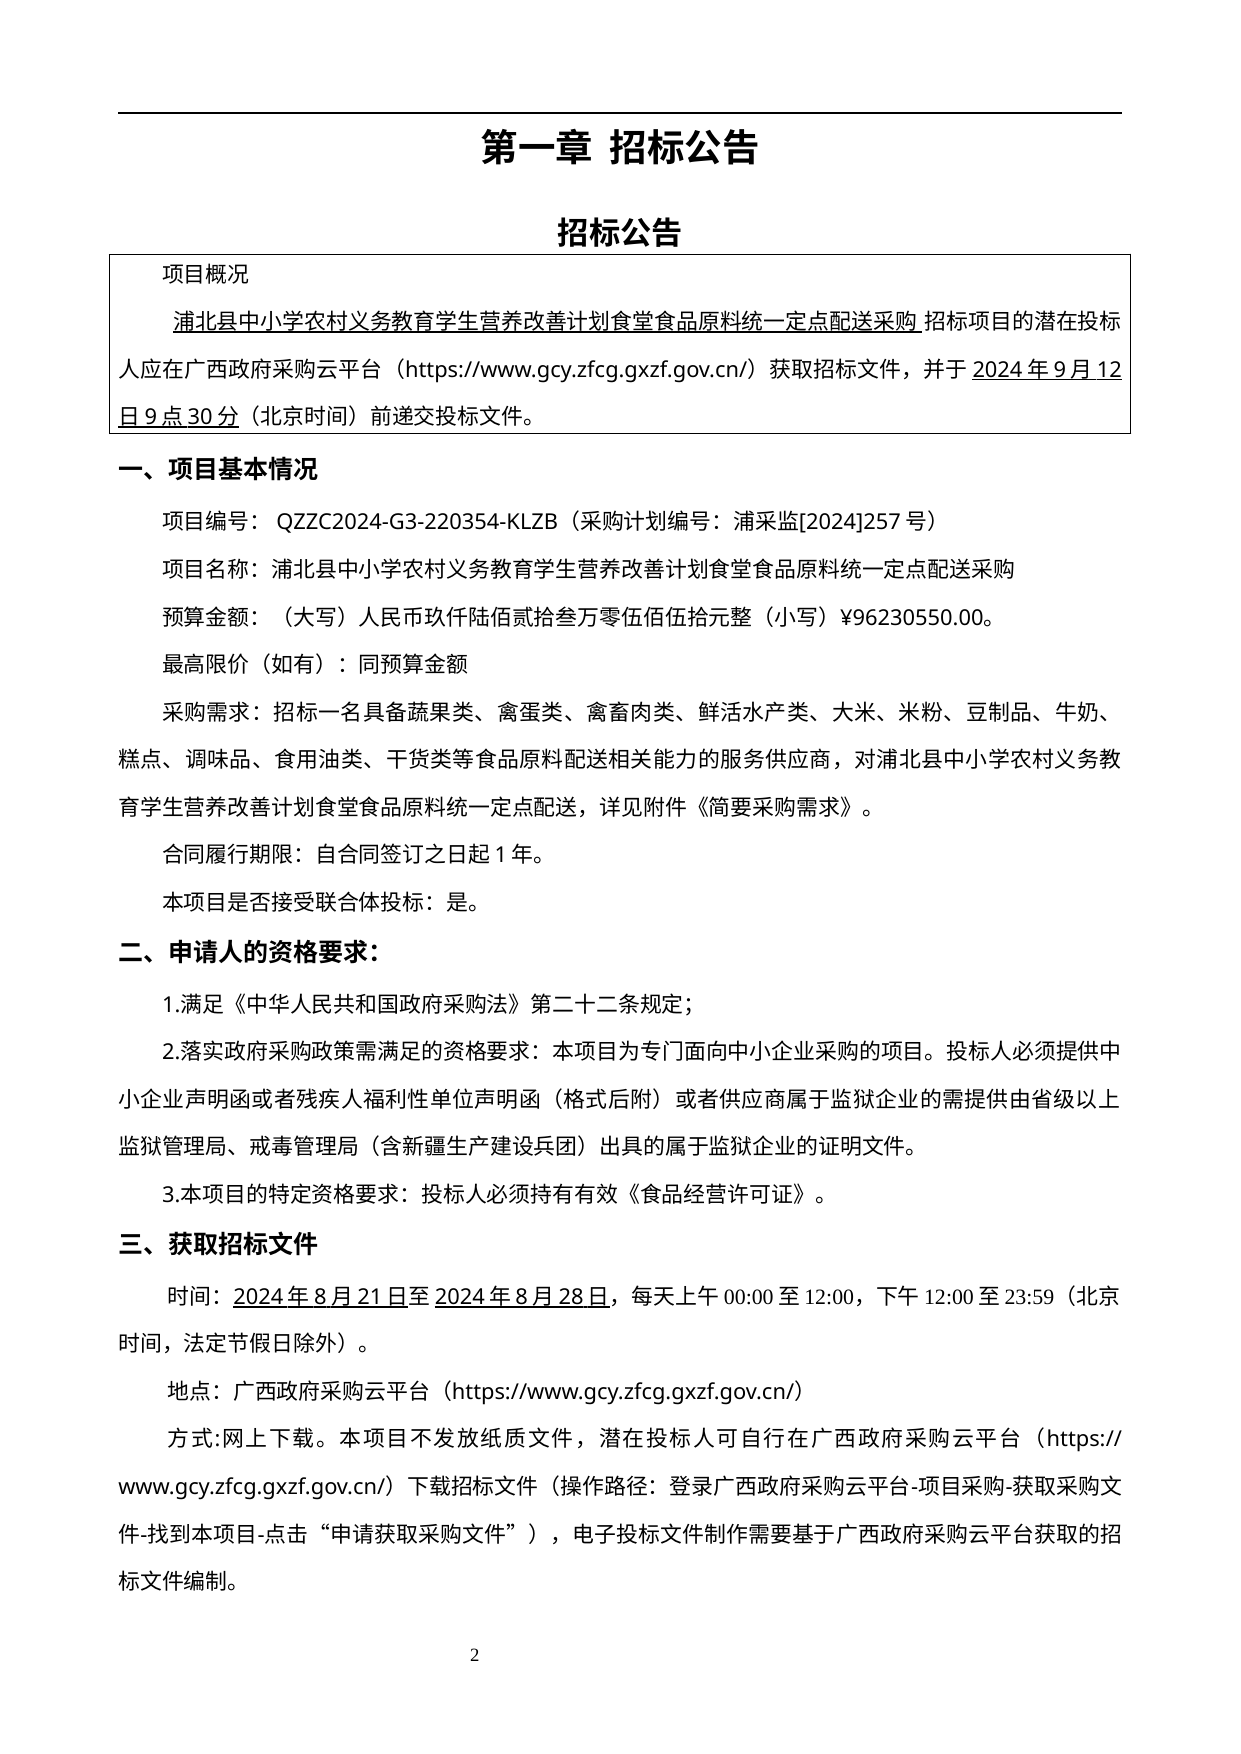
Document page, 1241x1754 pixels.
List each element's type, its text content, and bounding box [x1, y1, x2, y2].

text 浦北县中小学农村义务教育学生营养改善计划食堂食品原料统一定点配送采购 招标项目的潜在投标人应在广西政府采购云平台（https://www.gcy.zfcg.gxzf.gov.cn/）获取招标文件，并于2024年9月12日9点30分（北京时间）前递交投标文件。 [110, 301, 1130, 433]
text 项目概况 [110, 255, 1130, 288]
text 招标公告 [118, 208, 1122, 253]
text 项目名称：浦北县中小学农村义务教育学生营养改善计划食堂食品原料统一定点配送采购 [118, 552, 1122, 584]
text 三、获取招标文件 [118, 1224, 1122, 1261]
text 一、项目基本情况 [118, 450, 1122, 486]
text 最高限价（如有）：同预算金额 [118, 647, 1122, 679]
text 项目编号： QZZC2024-G3-220354-KLZB（采购计划编号：浦采监[2024]257号） [118, 504, 1122, 536]
text 本项目是否接受联合体投标：是。 [118, 885, 1122, 916]
text 二、申请人的资格要求： [118, 932, 1122, 968]
text 2.落实政府采购政策需满足的资格要求：本项目为专门面向中小企业采购的项目。投标人必须提供中小企业声明函或者残疾人福利性单位声明函（格式后附）或者供应商属于监狱企业的需提供由省级以上监狱管理局、戒毒管理局（含新疆生产建设兵团）出具的属于监狱企业的证明文件。 [118, 1034, 1122, 1161]
text 地点：广西政府采购云平台（https://www.gcy.zfcg.gxzf.gov.cn/） [118, 1374, 1122, 1406]
text 方式:网上下载。本项目不发放纸质文件，潜在投标人可自行在广西政府采购云平台（https://www.gcy.zfcg.gxzf.gov.cn/）下载招标文件（操作路径：登录广西政府采购云平台-项目采购-获取采购文件-找到本项目-点击“申请获取采购文件”），电子投标文件制作需要基于广西政府采购云平台获取的招标文件编制。 [118, 1421, 1122, 1596]
text 合同履行期限：自合同签订之日起1年。 [118, 837, 1122, 869]
text 采购需求：招标一名具备蔬果类、禽蛋类、禽畜肉类、鲜活水产类、大米、米粉、豆制品、牛奶、糕点、调味品、食用油类、干货类等食品原料配送相关能力的服务供应商，对浦北县中小学农村义务教育学生营养改善计划食堂食品原料统一定点配送，详见附件《简要采购需求》。 [118, 694, 1122, 821]
text 3.本项目的特定资格要求：投标人必须持有有效《食品经营许可证》。 [118, 1177, 1122, 1208]
text 第一章 招标公告 [118, 118, 1122, 172]
text 时间：2024年8月21日至2024年8月28日，每天上午00:00至12:00，下午12:00至23:59（北京时间，法定节假日除外）。 [118, 1279, 1122, 1358]
text 预算金额：（大写）人民币玖仟陆佰贰拾叁万零伍佰伍拾元整（小写）¥96230550.00。 [118, 599, 1122, 631]
text 1.满足《中华人民共和国政府采购法》第二十二条规定； [118, 987, 1122, 1018]
